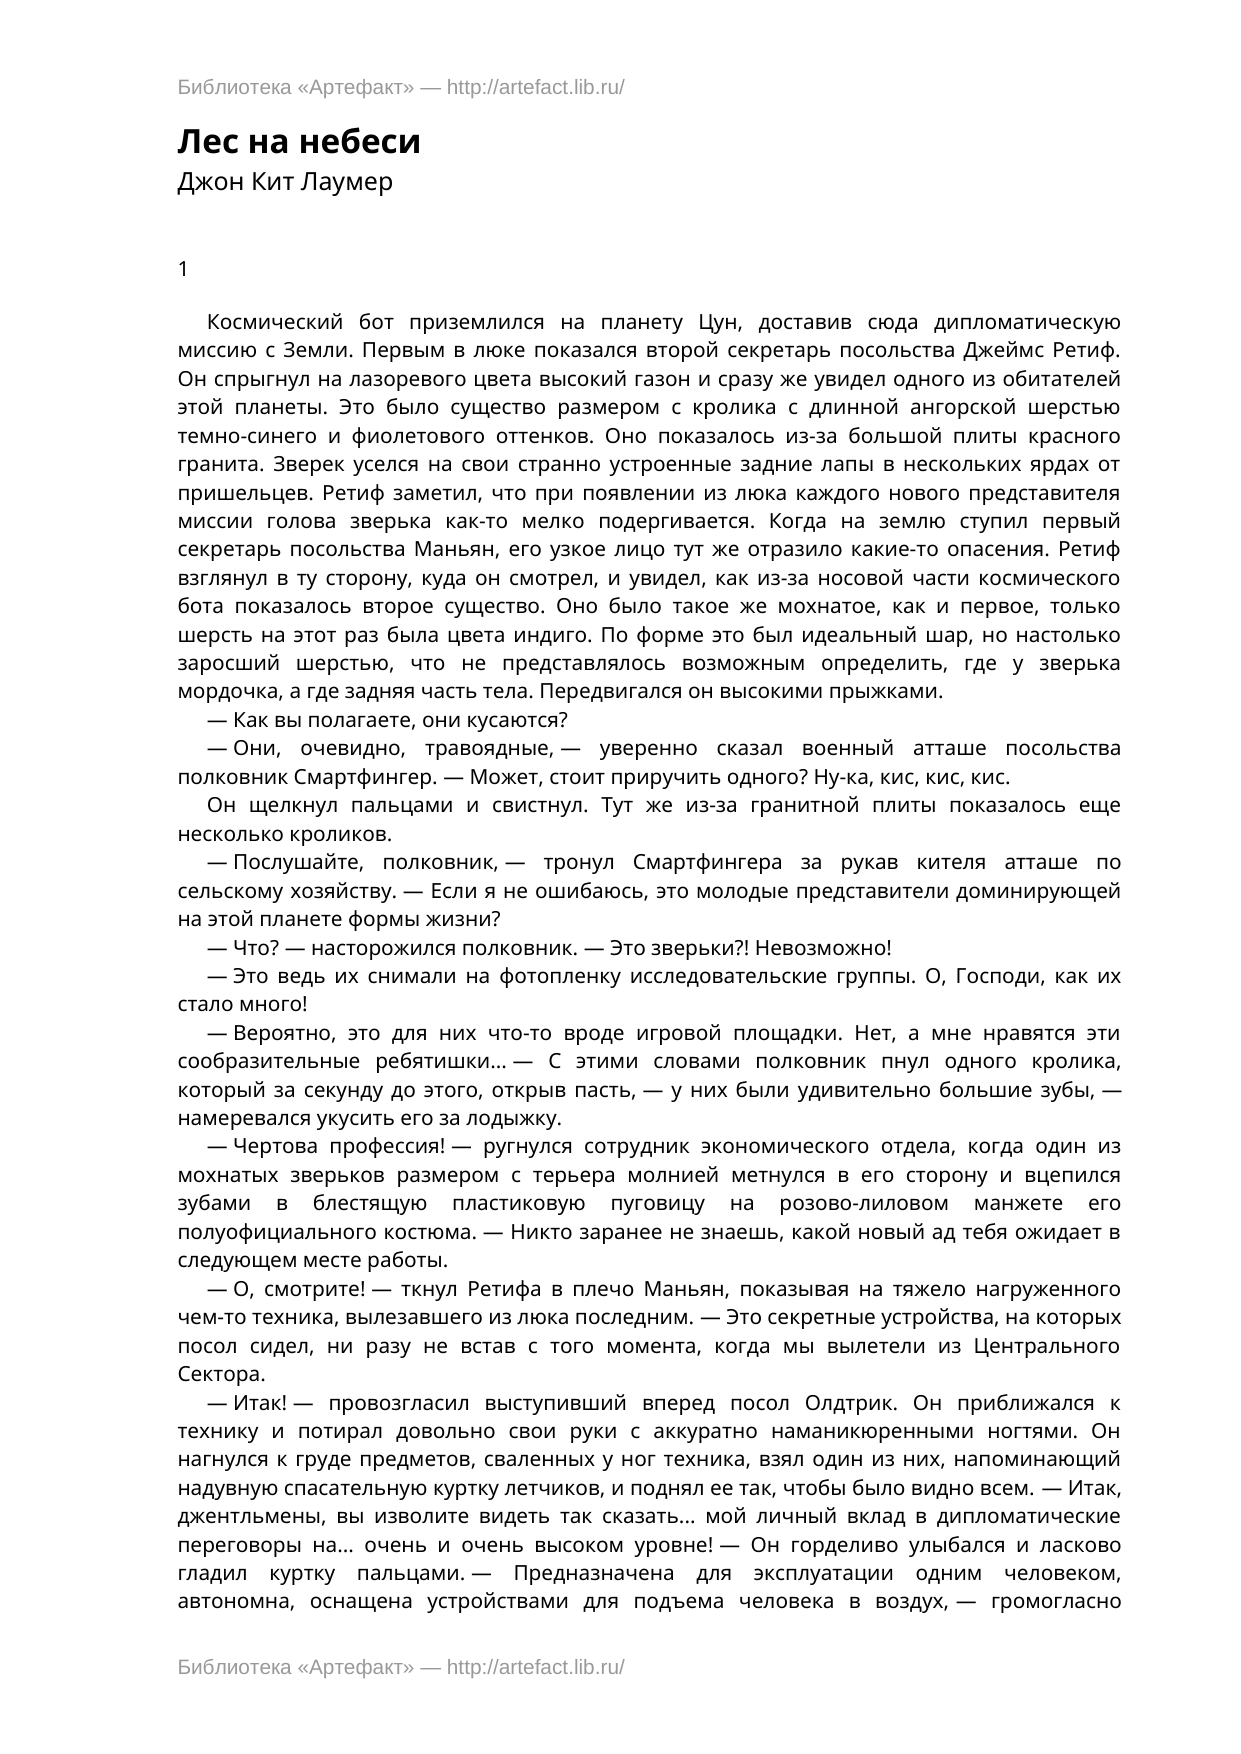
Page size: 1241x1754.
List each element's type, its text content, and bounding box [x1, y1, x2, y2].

text — Вероятно, это для них что-то вроде игровой площадки. Нет, а мне нравятся эти сообразительные ребятишки... — С этими словами полковник пнул одного кролика, который за секунду до этого, открыв пасть, — у них были удивительно большие зубы, — намеревался укусить его за лодыжку. [177, 1018, 1122, 1132]
text — Что? — насторожился полковник. — Это зверьки?! Невозможно! [177, 933, 1122, 961]
text — Это ведь их снимали на фотопленку исследовательские группы. О, Господи, как их стало много! [177, 961, 1122, 1018]
text — Послушайте, полковник, — тронул Смартфингера за рукав кителя атташе по сельскому хозяйству. — Если я не ошибаюсь, это молодые представители доминирующей на этой планете формы жизни? [177, 847, 1122, 933]
text 1 [177, 198, 1122, 307]
text Лес на небеси [177, 118, 1122, 163]
text — Они, очевидно, травоядные, — уверенно сказал военный атташе посольства полковник Смартфингер. — Может, стоит приручить одного? Ну-ка, кис, кис, кис. [177, 733, 1122, 790]
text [177, 1388, 1122, 1615]
text — О, смотрите! — ткнул Ретифа в плечо Маньян, показывая на тяжело нагруженного чем-то техника, вылезавшего из люка последним. — Это секретные устройства, на которых посол сидел, ни разу не встав с того момента, когда мы вылетели из Центрального Сектора. [177, 1274, 1122, 1388]
text — Как вы полагаете, они кусаются? [177, 705, 1122, 733]
text Космический бот приземлился на планету Цун, доставив сюда дипломатическую миссию с Земли. Первым в люке показался второй секретарь посольства Джеймс Ретиф. Он спрыгнул на лазоревого цвета высокий газон и сразу же увидел одного из обитателей этой планеты. Это было существо размером с кролика с длинной ангорской шерстью темно-синего и фиолетового оттенков. Оно показалось из-за большой плиты красного гранита. Зверек уселся на свои странно устроенные задние лапы в нескольких ярдах от пришельцев. Ретиф заметил, что при появлении из люка каждого нового представителя миссии голова зверька как-то мелко подергивается. Когда на землю ступил первый секретарь посольства Маньян, его узкое лицо тут же отразило какие-то опасения. Ретиф взглянул в ту сторону, куда он смотрел, и увидел, как из-за носовой части космического бота показалось второе существо. Оно было такое же мохнатое, как и первое, только шерсть на этот раз была цвета индиго. По форме это был идеальный шар, но настолько заросший шерстью, что не представлялось возможным определить, где у зверька мордочка, а где задняя часть тела. Передвигался он высокими прыжками. [177, 307, 1122, 705]
text — Чертова профессия! — ругнулся сотрудник экономического отдела, когда один из мохнатых зверьков размером с терьера молнией метнулся в его сторону и вцепился зубами в блестящую пластиковую пуговицу на розово-лиловом манжете его полуофициального костюма. — Никто заранее не знаешь, какой новый ад тебя ожидает в следующем месте работы. [177, 1132, 1122, 1274]
text Он щелкнул пальцами и свистнул. Тут же из-за гранитной плиты показалось еще несколько кроликов. [177, 790, 1122, 847]
text Джон Кит Лаумер [177, 163, 1122, 198]
